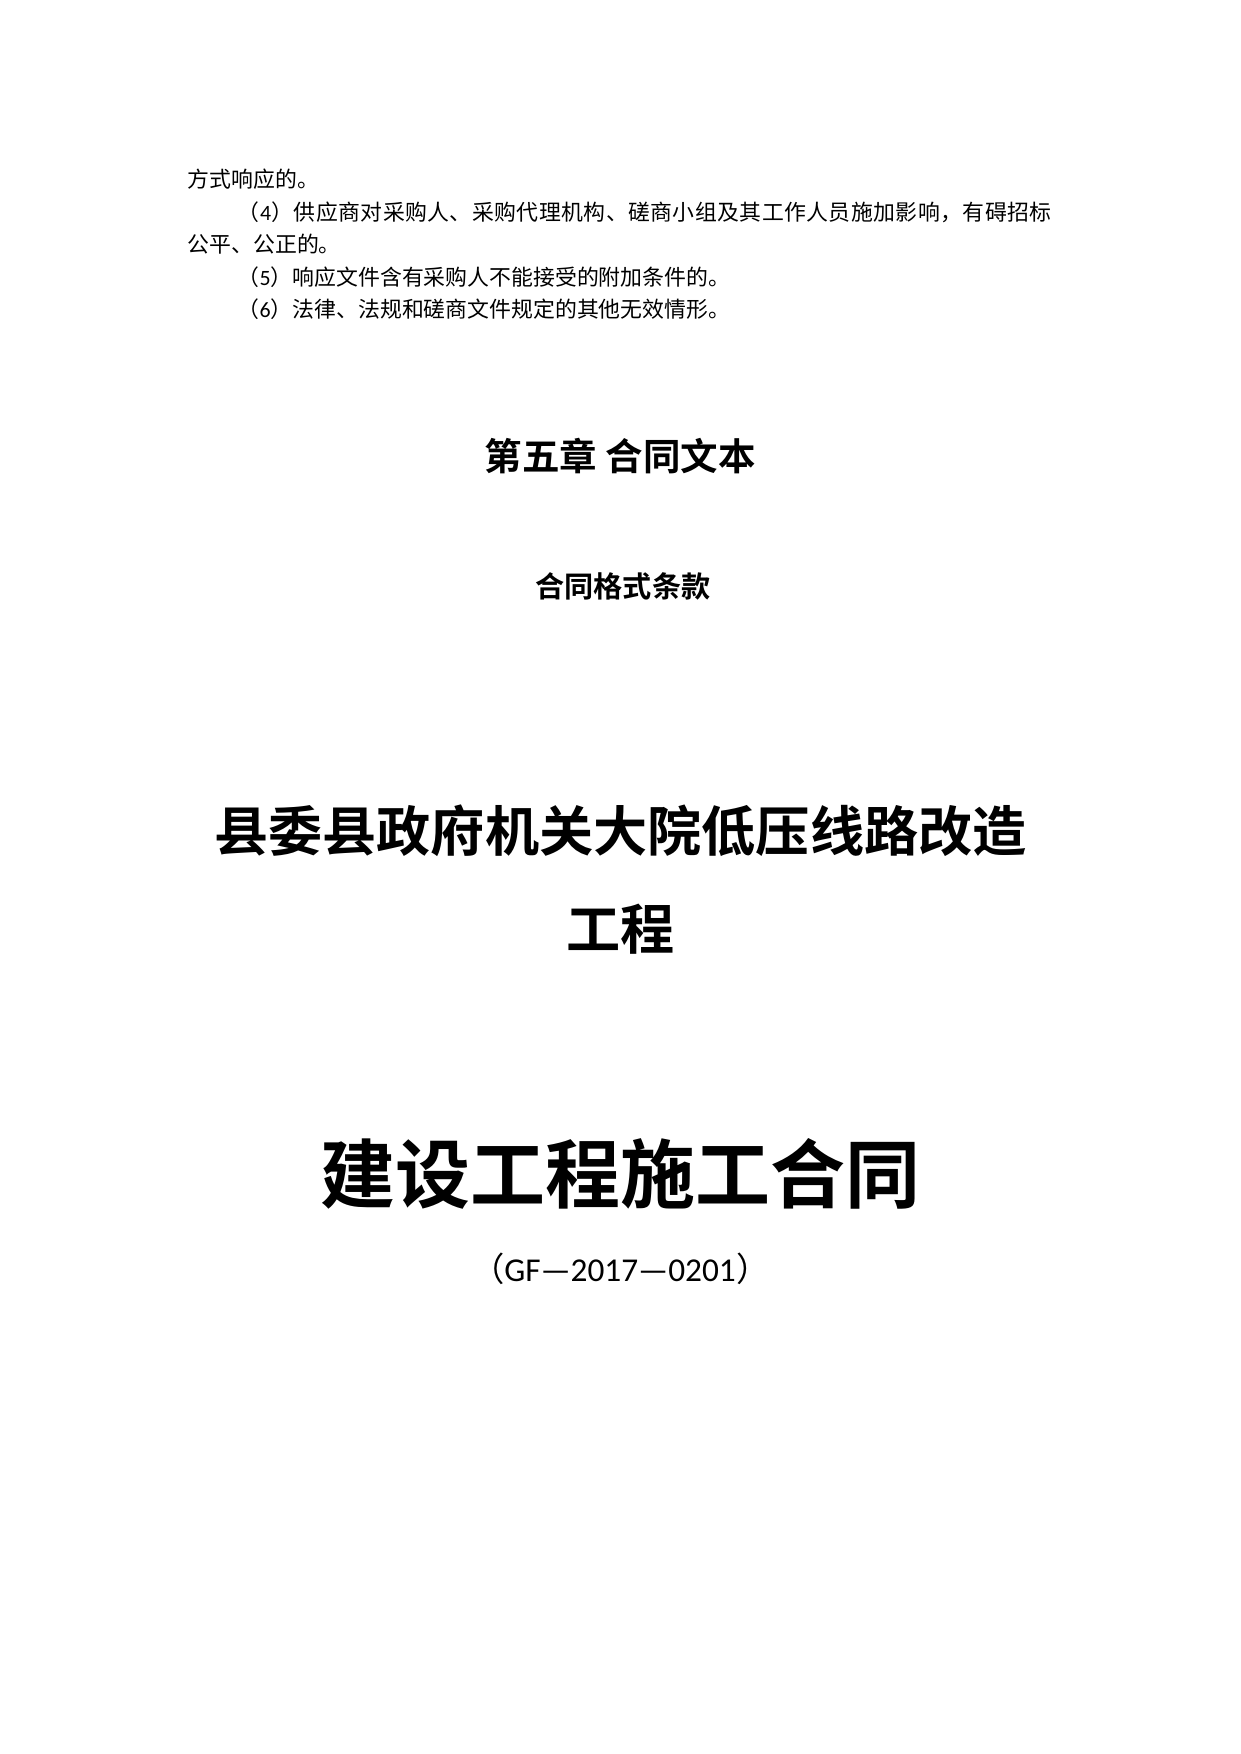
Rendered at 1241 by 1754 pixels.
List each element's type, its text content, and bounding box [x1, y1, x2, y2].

text （5）响应文件含有采购人不能接受的附加条件的。 [187, 259, 1053, 292]
text 合同格式条款 [187, 552, 1053, 617]
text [187, 162, 1053, 194]
text 第五章 合同文本 [187, 422, 1053, 487]
text 建设工程施工合同 [187, 1104, 1053, 1234]
text 县委县政府机关大院低压线路改造工程 [187, 779, 1053, 974]
text （GF—2017—0201） [187, 1234, 1053, 1299]
text （6）法律、法规和磋商文件规定的其他无效情形。 [187, 292, 1053, 324]
text （4）供应商对采购人、采购代理机构、磋商小组及其工作人员施加影响，有碍招标公平、公正的。 [187, 194, 1053, 259]
